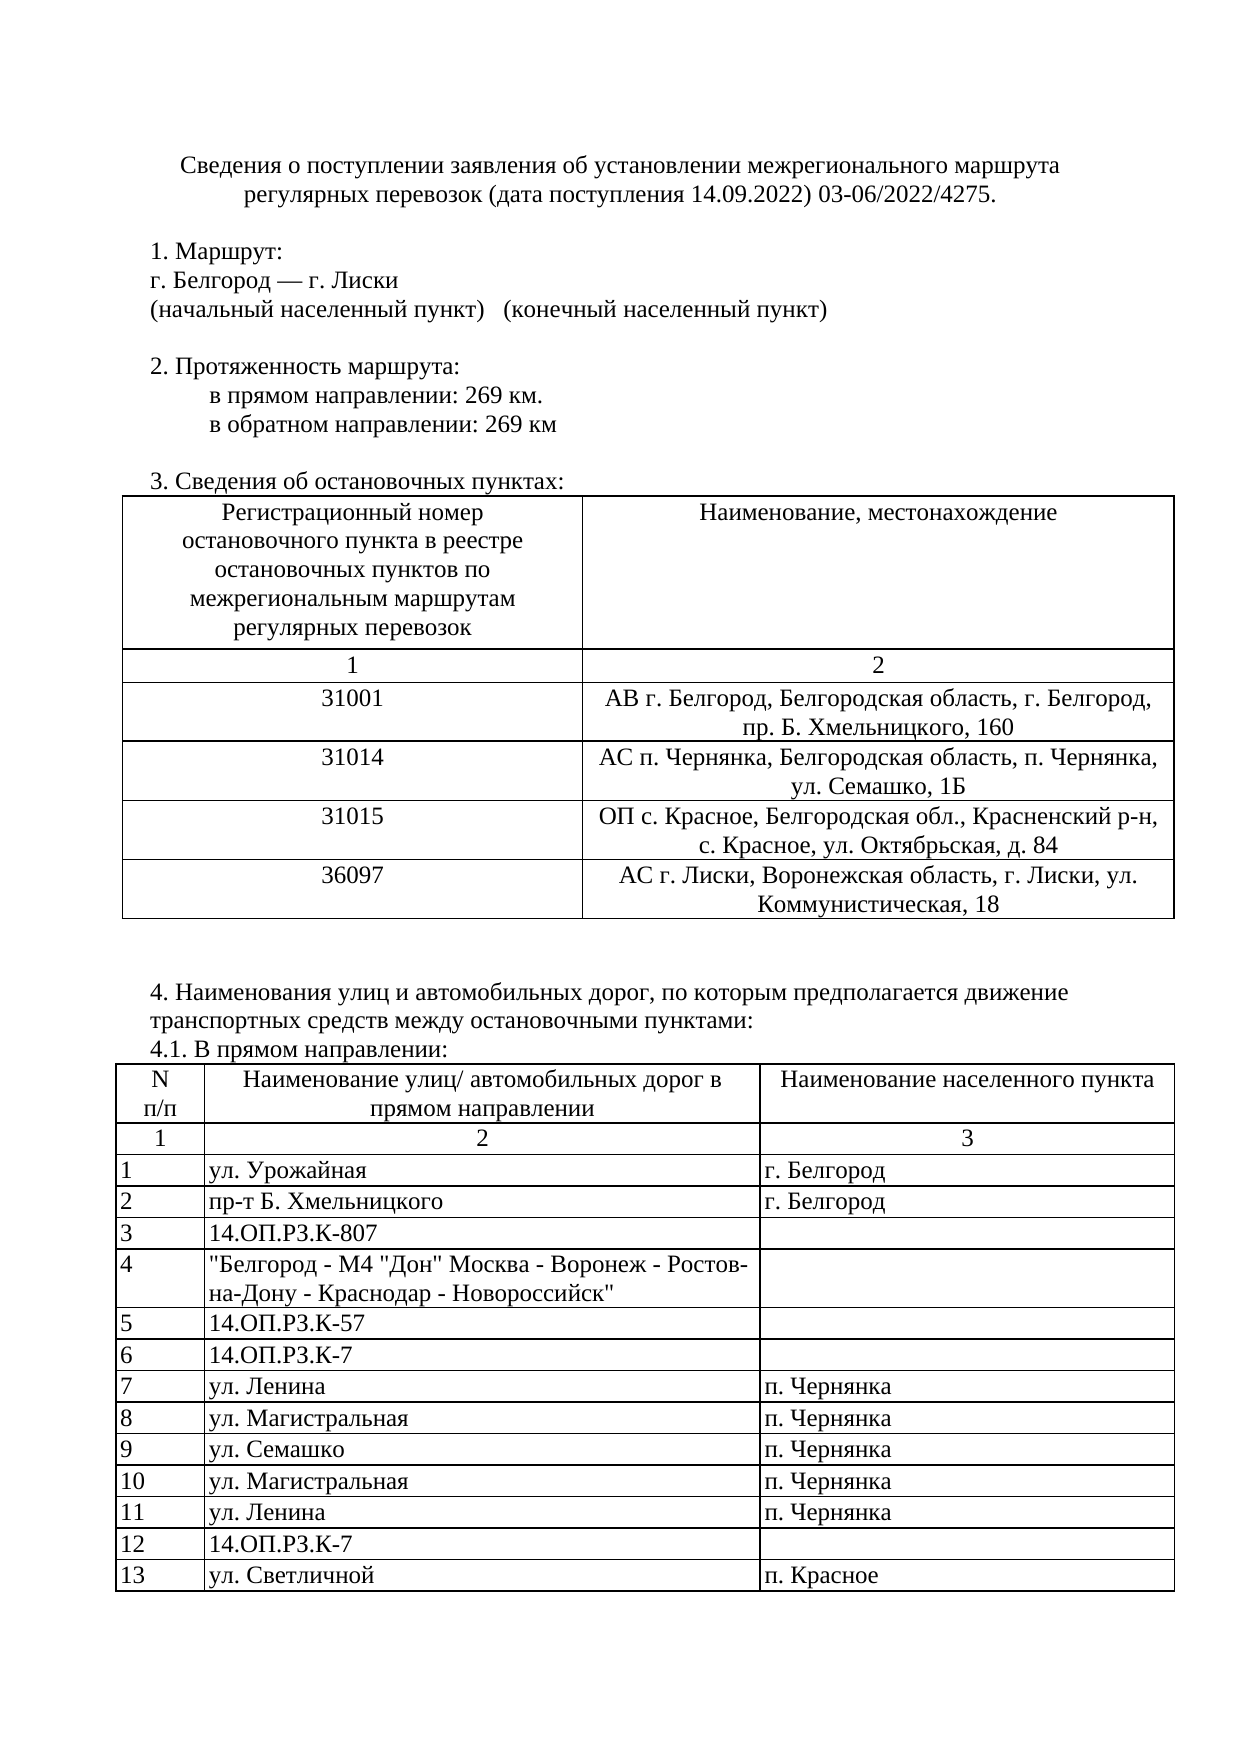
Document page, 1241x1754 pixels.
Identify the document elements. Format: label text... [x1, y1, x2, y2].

table_cell 14.ОП.РЗ.К-7 [205, 1529, 759, 1558]
table_cell [761, 1340, 1174, 1370]
text 4. Наименования улиц и автомобильных дорог, по которым предполагается движение транспортных средств между остановочными пунктами: [150, 977, 1090, 1034]
table_cell [761, 1308, 1174, 1338]
text 2. Протяженность маршрута: [150, 351, 1090, 380]
table_cell 9 [117, 1434, 204, 1464]
table_cell 31014 [123, 742, 582, 799]
table_header Наименование улиц/ автомобильных дорог в прямом направлении [205, 1065, 759, 1122]
table_cell [761, 1529, 1174, 1558]
text г. Белгород — г. Лиски [150, 265, 1090, 294]
table_cell АС г. Лиски, Воронежская область, г. Лиски, ул. Коммунистическая, 18 [583, 860, 1173, 918]
table_header Наименование населенного пункта [761, 1065, 1174, 1122]
table_cell пр-т Б. Хмельницкого [205, 1187, 759, 1216]
table_cell 31001 [123, 683, 582, 740]
table_cell 2 [117, 1187, 204, 1216]
table_cell 14.ОП.РЗ.К-807 [205, 1218, 759, 1248]
text в обратном направлении: 269 км [150, 409, 1090, 437]
table_cell АС п. Чернянка, Белгородская область, п. Чернянка, ул. Семашко, 1Б [583, 742, 1173, 799]
table_cell п. Красное [761, 1560, 1174, 1590]
table_cell ул. Магистральная [205, 1403, 759, 1433]
table_cell п. Чернянка [761, 1371, 1174, 1401]
table_cell 8 [117, 1403, 204, 1433]
table_cell ОП с. Красное, Белгородская обл., Красненский р-н, с. Красное, ул. Октябрьская, д. 84 [583, 801, 1173, 858]
table_cell п. Чернянка [761, 1497, 1174, 1527]
table_cell 6 [117, 1340, 204, 1370]
table_cell 13 [117, 1560, 204, 1590]
table_header N п/п [117, 1065, 204, 1122]
table_cell п. Чернянка [761, 1434, 1174, 1464]
table_cell 36097 [123, 860, 582, 918]
table_cell ул. Светличной [205, 1560, 759, 1590]
table_cell 12 [117, 1529, 204, 1558]
table_cell ул. Урожайная [205, 1155, 759, 1185]
table_cell АВ г. Белгород, Белгородская область, г. Белгород, пр. Б. Хмельницкого, 160 [583, 683, 1173, 740]
text Сведения о поступлении заявления об установлении межрегионального маршрута регулярных перевозок (дата поступления 14.09.2022) 03-06/2022/4275. [150, 150, 1090, 207]
table_cell п. Чернянка [761, 1466, 1174, 1496]
table_header Регистрационный номер остановочного пункта в реестре остановочных пунктов по межрегиональным маршрутам регулярных перевозок [123, 497, 582, 648]
table_cell 2 [583, 650, 1173, 681]
table_cell ул. Семашко [205, 1434, 759, 1464]
table_cell 7 [117, 1371, 204, 1401]
table_cell г. Белгород [761, 1155, 1174, 1185]
table_cell ул. Ленина [205, 1371, 759, 1401]
table_cell [761, 1250, 1174, 1307]
table_cell [761, 1218, 1174, 1248]
table_cell 3 [117, 1218, 204, 1248]
text 4.1. В прямом направлении: [150, 1034, 1090, 1063]
text (начальный населенный пункт) (конечный населенный пункт) [150, 294, 1090, 322]
table_cell ул. Магистральная [205, 1466, 759, 1496]
table_cell 1 [123, 650, 582, 681]
table_cell п. Чернянка [761, 1403, 1174, 1433]
table_header Наименование, местонахождение [583, 497, 1173, 648]
table_cell г. Белгород [761, 1187, 1174, 1216]
table_cell 4 [117, 1250, 204, 1307]
text 3. Сведения об остановочных пунктах: [150, 466, 1090, 495]
table_cell 14.ОП.РЗ.К-57 [205, 1308, 759, 1338]
text 1. Маршрут: [150, 236, 1090, 265]
table_cell 2 [205, 1124, 759, 1153]
table_cell 5 [117, 1308, 204, 1338]
table_cell 31015 [123, 801, 582, 858]
table_cell 11 [117, 1497, 204, 1527]
table_cell 1 [117, 1124, 204, 1153]
table_cell "Белгород - М4 "Дон" Москва - Воронеж - Ростов-на-Дону - Краснодар - Новороссийск" [205, 1250, 759, 1307]
table_cell 10 [117, 1466, 204, 1496]
table_cell 3 [761, 1124, 1174, 1153]
text в прямом направлении: 269 км. [150, 380, 1090, 409]
table_cell ул. Ленина [205, 1497, 759, 1527]
table_cell 14.ОП.РЗ.К-7 [205, 1340, 759, 1370]
table_cell 1 [117, 1155, 204, 1185]
